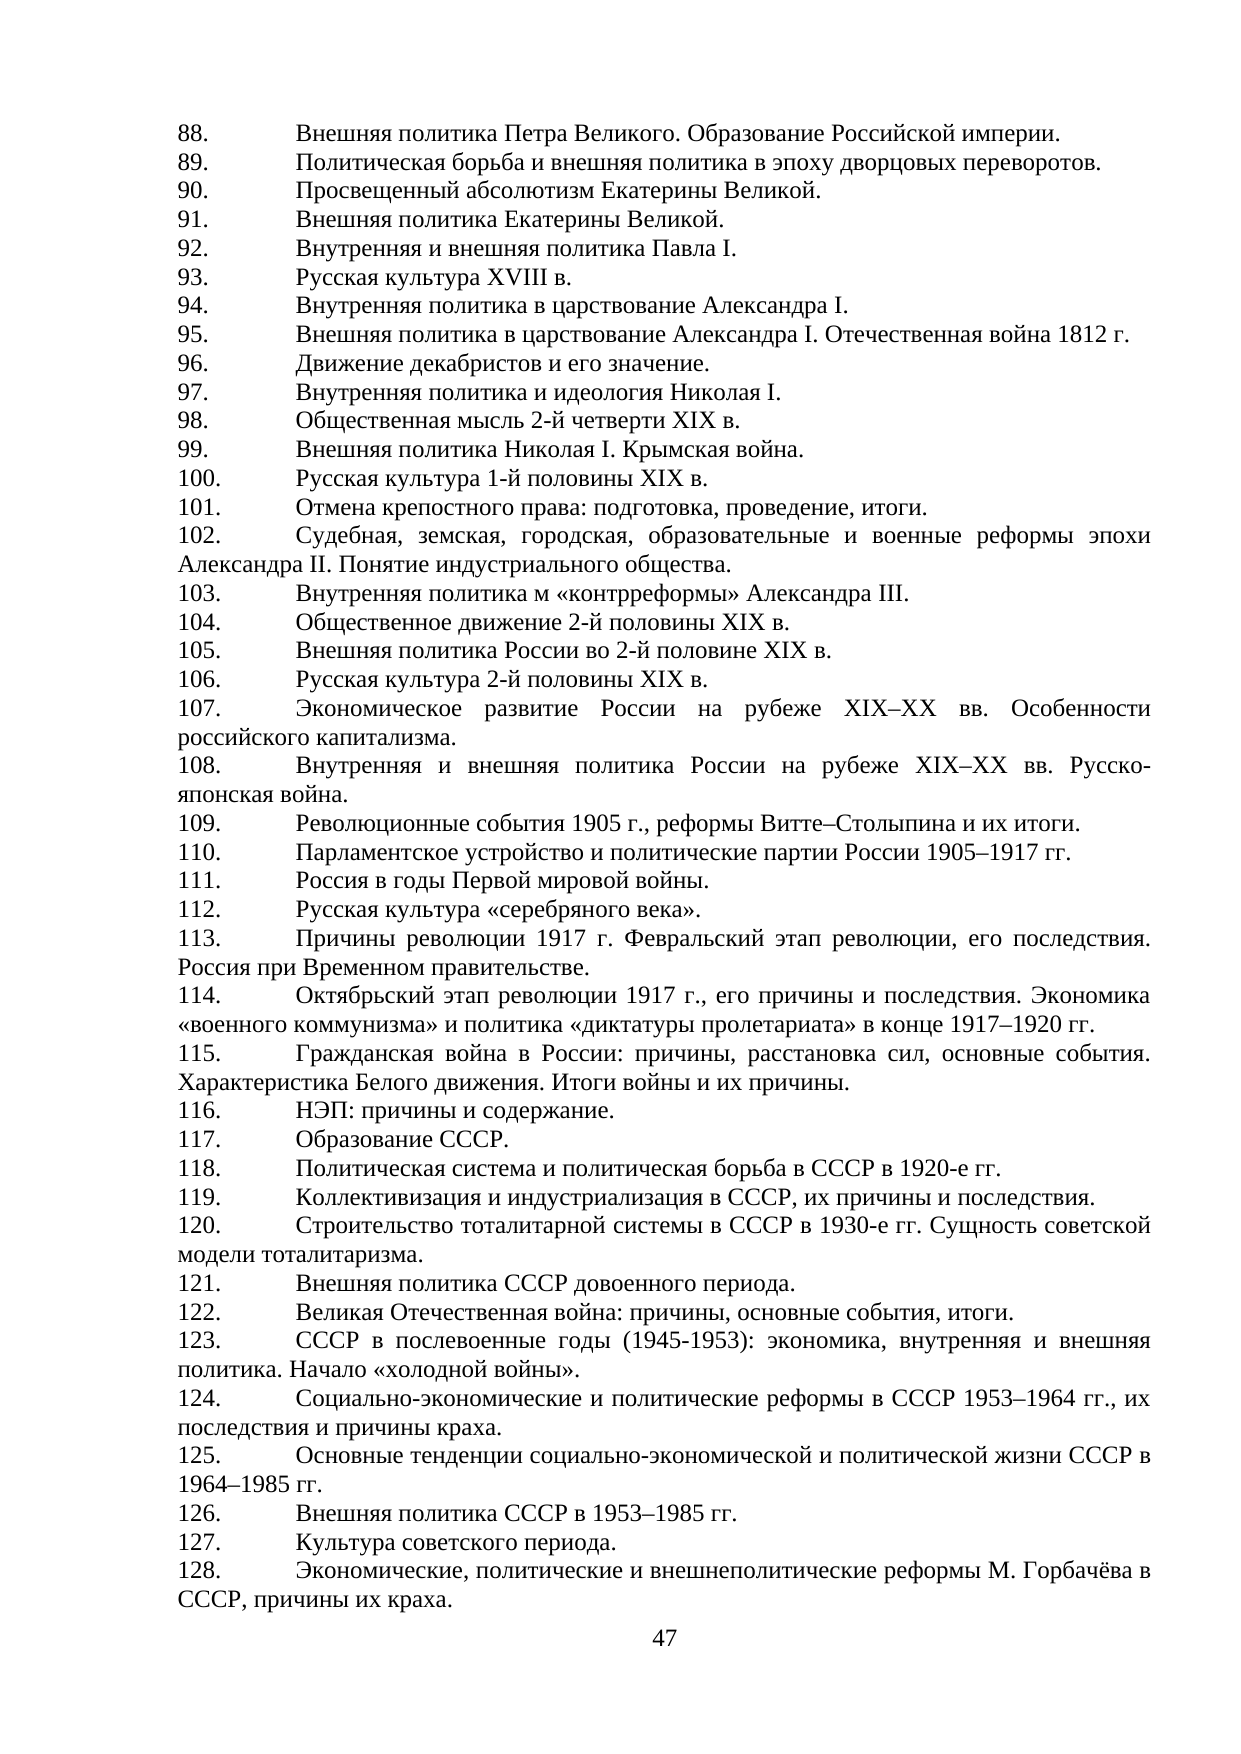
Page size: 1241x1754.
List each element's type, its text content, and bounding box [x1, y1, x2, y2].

list Внутренняя и внешняя политика России на рубеже XIX–XX вв. Русско-японская война. [177, 751, 1152, 808]
list Отмена крепостного права: подготовка, проведение, итоги. [177, 492, 1152, 521]
list Общественная мысль 2-й четверти XIX в. [177, 406, 1152, 434]
list Русская культура 1-й половины XIX в. [177, 463, 1152, 492]
list Движение декабристов и его значение. [177, 348, 1152, 377]
list Россия в годы Первой мировой войны. [177, 866, 1152, 894]
list Судебная, земская, городская, образовательные и военные реформы эпохи Александра II. Понятие индустриального общества. [177, 521, 1152, 578]
list Политическая борьба и внешняя политика в эпоху дворцовых переворотов. [177, 147, 1152, 176]
list Культура советского периода. [177, 1527, 1152, 1556]
list НЭП: причины и содержание. [177, 1096, 1152, 1124]
list Великая Отечественная война: причины, основные события, итоги. [177, 1297, 1152, 1326]
list Коллективизация и индустриализация в СССР, их причины и последствия. [177, 1182, 1152, 1211]
list Русская культура «серебряного века». [177, 894, 1152, 923]
list Внешняя политика в царствование Александра I. Отечественная война . [177, 319, 1152, 348]
list Внутренняя политика и идеология Николая I. [177, 377, 1152, 406]
list Причины революции . Февральский этап революции, его последствия. Россия при Временном правительстве. [177, 923, 1152, 981]
list Парламентское устройство и политические партии России 1905–1917 гг. [177, 837, 1152, 866]
list Социально-экономические и политические реформы в СССР 1953–1964 гг., их последствия и причины краха. [177, 1383, 1152, 1441]
list СССР в послевоенные годы (1945-1953): экономика, внутренняя и внешняя политика. Начало «холодной войны». [177, 1326, 1152, 1383]
list Внешняя политика Николая I. Крымская война. [177, 434, 1152, 463]
list Внутренняя политика м «контрреформы» Александра III. [177, 578, 1152, 607]
list Русская культура XVIII в. [177, 262, 1152, 291]
list Просвещенный абсолютизм Екатерины Великой. [177, 176, 1152, 204]
list Внешняя политика Петра Великого. Образование Российской империи. [177, 118, 1152, 147]
list Образование СССР. [177, 1124, 1152, 1153]
list Русская культура 2-й половины XIX в. [177, 664, 1152, 693]
list Внешняя политика СССР в 1953–1985 гг. [177, 1498, 1152, 1527]
list Политическая система и политическая борьба в СССР в 1920-е гг. [177, 1153, 1152, 1182]
list Экономические, политические и внешнеполитические реформы М. Горбачёва в СССР, причины их краха. [177, 1556, 1152, 1613]
list Экономическое развитие России на рубеже XIX–XX вв. Особенности российского капитализма. [177, 693, 1152, 751]
list Строительство тоталитарной системы в СССР в 1930-е гг. Сущность советской модели тоталитаризма. [177, 1211, 1152, 1268]
list Внешняя политика Екатерины Великой. [177, 204, 1152, 233]
list Октябрьский этап революции ., его причины и последствия. Экономика «военного коммунизма» и политика «диктатуры пролетариата» в конце 1917–1920 гг. [177, 981, 1152, 1038]
list Основные тенденции социально-экономической и политической жизни СССР в 1964–1985 гг. [177, 1441, 1152, 1498]
list Внешняя политика России во 2-й половине XIX в. [177, 636, 1152, 664]
list Внутренняя и внешняя политика Павла I. [177, 233, 1152, 262]
list Внутренняя политика в царствование Александра I. [177, 291, 1152, 319]
list Революционные события ., реформы Витте–Столыпина и их итоги. [177, 808, 1152, 837]
list Внешняя политика СССР довоенного периода. [177, 1268, 1152, 1297]
list Гражданская война в России: причины, расстановка сил, основные события. Характеристика Белого движения. Итоги войны и их причины. [177, 1038, 1152, 1096]
list Общественное движение 2-й половины XIX в. [177, 607, 1152, 636]
